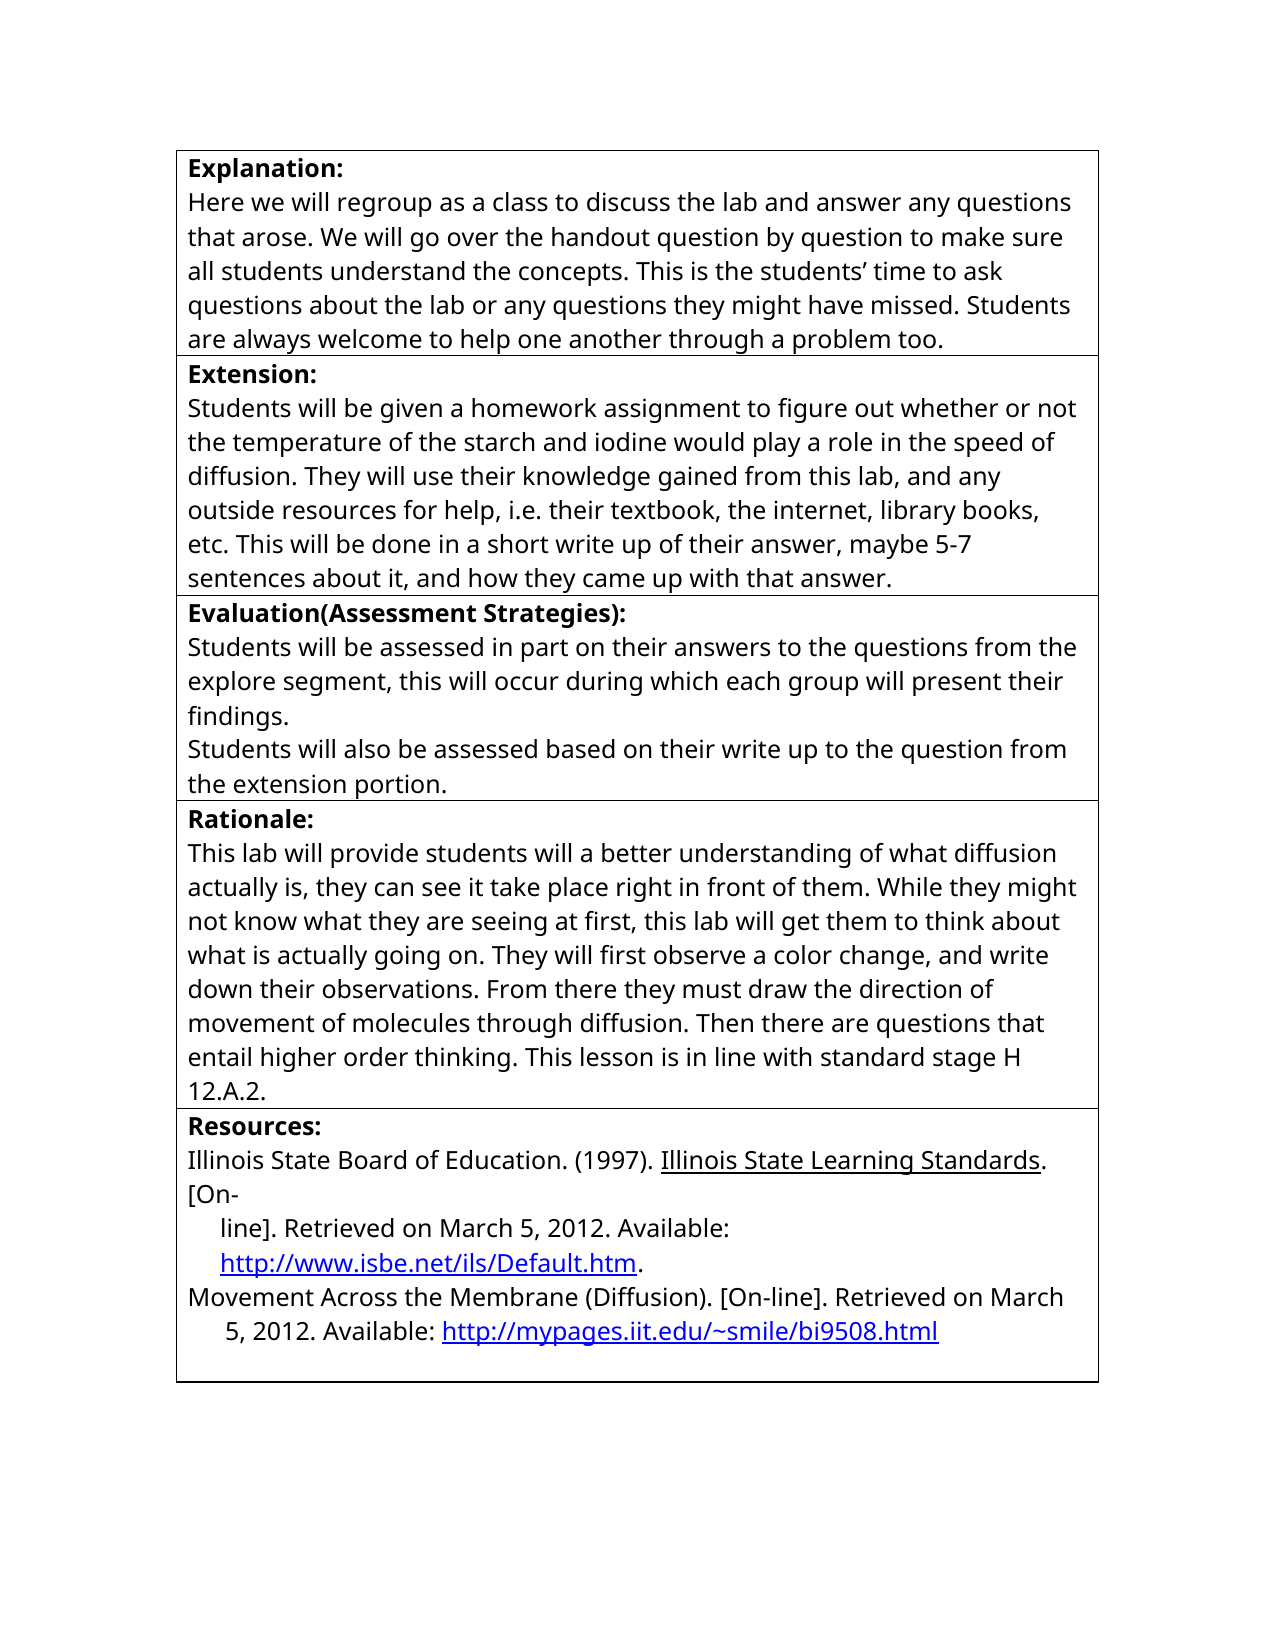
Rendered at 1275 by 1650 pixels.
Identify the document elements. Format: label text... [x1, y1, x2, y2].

table_cell Extension: Students will be given a homework assignment to figure out whether or not the temperature of the starch and iodine would play a role in the speed of diffusion. They will use their knowledge gained from this lab, and any outside resources for help, i.e. their textbook, the internet, library books, etc. This will be done in a short write up of their answer, maybe 5-7 sentences about it, and how they came up with that answer. [177, 356, 1098, 595]
table_cell Resources: Illinois State Board of Education. (1997). State Learning Standards. [On- line]. Retrieved on March 5, 2012. Available: http://www.isbe.net/ils/Default.htm. Movement Across the Membrane (Diffusion). [On-line]. Retrieved on March 5, 2012. Available: http://mypages.iit.edu/~smile/bi9508.html [177, 1109, 1098, 1381]
table_cell Rationale: This lab will provide students will a better understanding of what diffusion actually is, they can see it take place right in front of them. While they might not know what they are seeing at first, this lab will get them to think about what is actually going on. They will first observe a color change, and write down their observations. From there they must draw the direction of movement of molecules through diffusion. Then there are questions that entail higher order thinking. This lesson is in line with standard stage H 12.A.2. [177, 801, 1098, 1108]
table_cell Evaluation(Assessment Strategies): Students will be assessed in part on their answers to the questions from the explore segment, this will occur during which each group will present their findings. Students will also be assessed based on their write up to the question from the extension portion. [177, 596, 1098, 800]
table_cell Explanation: Here we will regroup as a class to discuss the lab and answer any questions that arose. We will go over the handout question by question to make sure all students understand the concepts. This is the students’ time to ask questions about the lab or any questions they might have missed. Students are always welcome to help one another through a problem too. [177, 151, 1098, 355]
